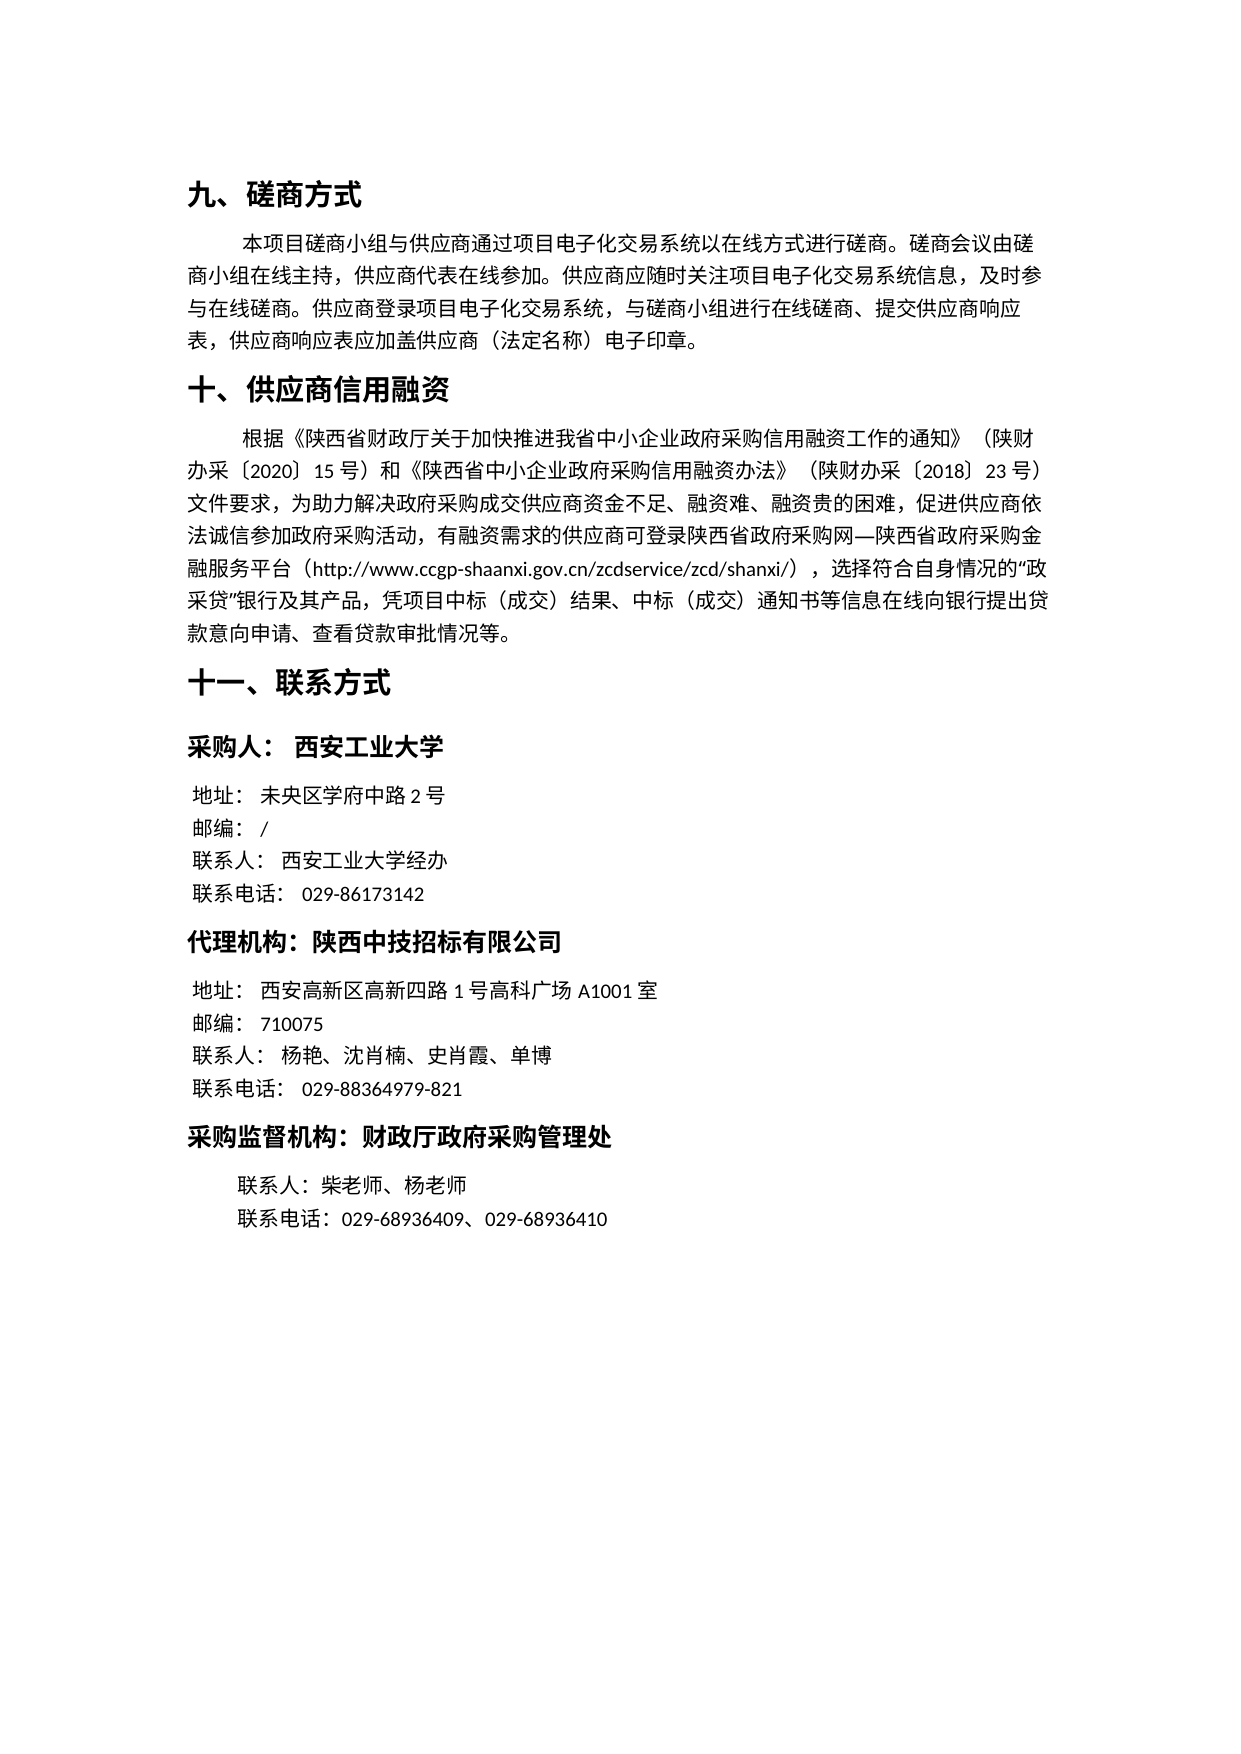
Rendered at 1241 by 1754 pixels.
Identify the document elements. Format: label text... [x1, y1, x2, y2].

text 采购人： 西安工业大学 [187, 714, 1053, 779]
text 联系电话： 029-88364979-821 [187, 1072, 1053, 1104]
text 地址： 未央区学府中路2号 [187, 779, 1053, 812]
text 采购监督机构：财政厅政府采购管理处 [187, 1104, 1053, 1169]
text 九、磋商方式 [187, 162, 1053, 227]
text 十、供应商信用融资 [187, 357, 1053, 422]
text 地址： 西安高新区高新四路 1 号高科广场 A1001 室 [187, 974, 1053, 1007]
text 联系人： 杨艳、沈肖楠、史肖霞、单博 [187, 1039, 1053, 1072]
text 代理机构：陕西中技招标有限公司 [187, 909, 1053, 974]
text 根据《陕西省财政厅关于加快推进我省中小企业政府采购信用融资工作的通知》（陕财办采〔2020〕15 号）和《陕西省中小企业政府采购信用融资办法》（陕财办采〔2018〕23 号）文件要求，为助力解决政府采购成交供应商资金不足、融资难、融资贵的困难，促进供应商依法诚信参加政府采购活动，有融资需求的供应商可登录陕西省政府釆购网—陕西省政府采购金融服务平台（http://www.ccgp-shaanxi.gov.cn/zcdservice/zcd/shanxi/），选择符合自身情况的“政采贷”银行及其产品，凭项目中标（成交）结果、中标（成交）通知书等信息在线向银行提出贷款意向申请、查看贷款审批情况等。 [187, 422, 1053, 649]
text 本项目磋商小组与供应商通过项目电子化交易系统以在线方式进行磋商。磋商会议由磋商小组在线主持，供应商代表在线参加。供应商应随时关注项目电子化交易系统信息，及时参与在线磋商。供应商登录项目电子化交易系统，与磋商小组进行在线磋商、提交供应商响应表，供应商响应表应加盖供应商（法定名称）电子印章。 [187, 227, 1053, 357]
text 邮编： 710075 [187, 1007, 1053, 1039]
text 邮编： / [187, 812, 1053, 844]
text 联系人：柴老师、杨老师 [187, 1169, 1053, 1202]
text 十一、联系方式 [187, 649, 1053, 714]
text 联系人： 西安工业大学经办 [187, 844, 1053, 877]
text 联系电话： 029-86173142 [187, 877, 1053, 909]
text 联系电话：029-68936409、029-68936410 [187, 1202, 1053, 1234]
